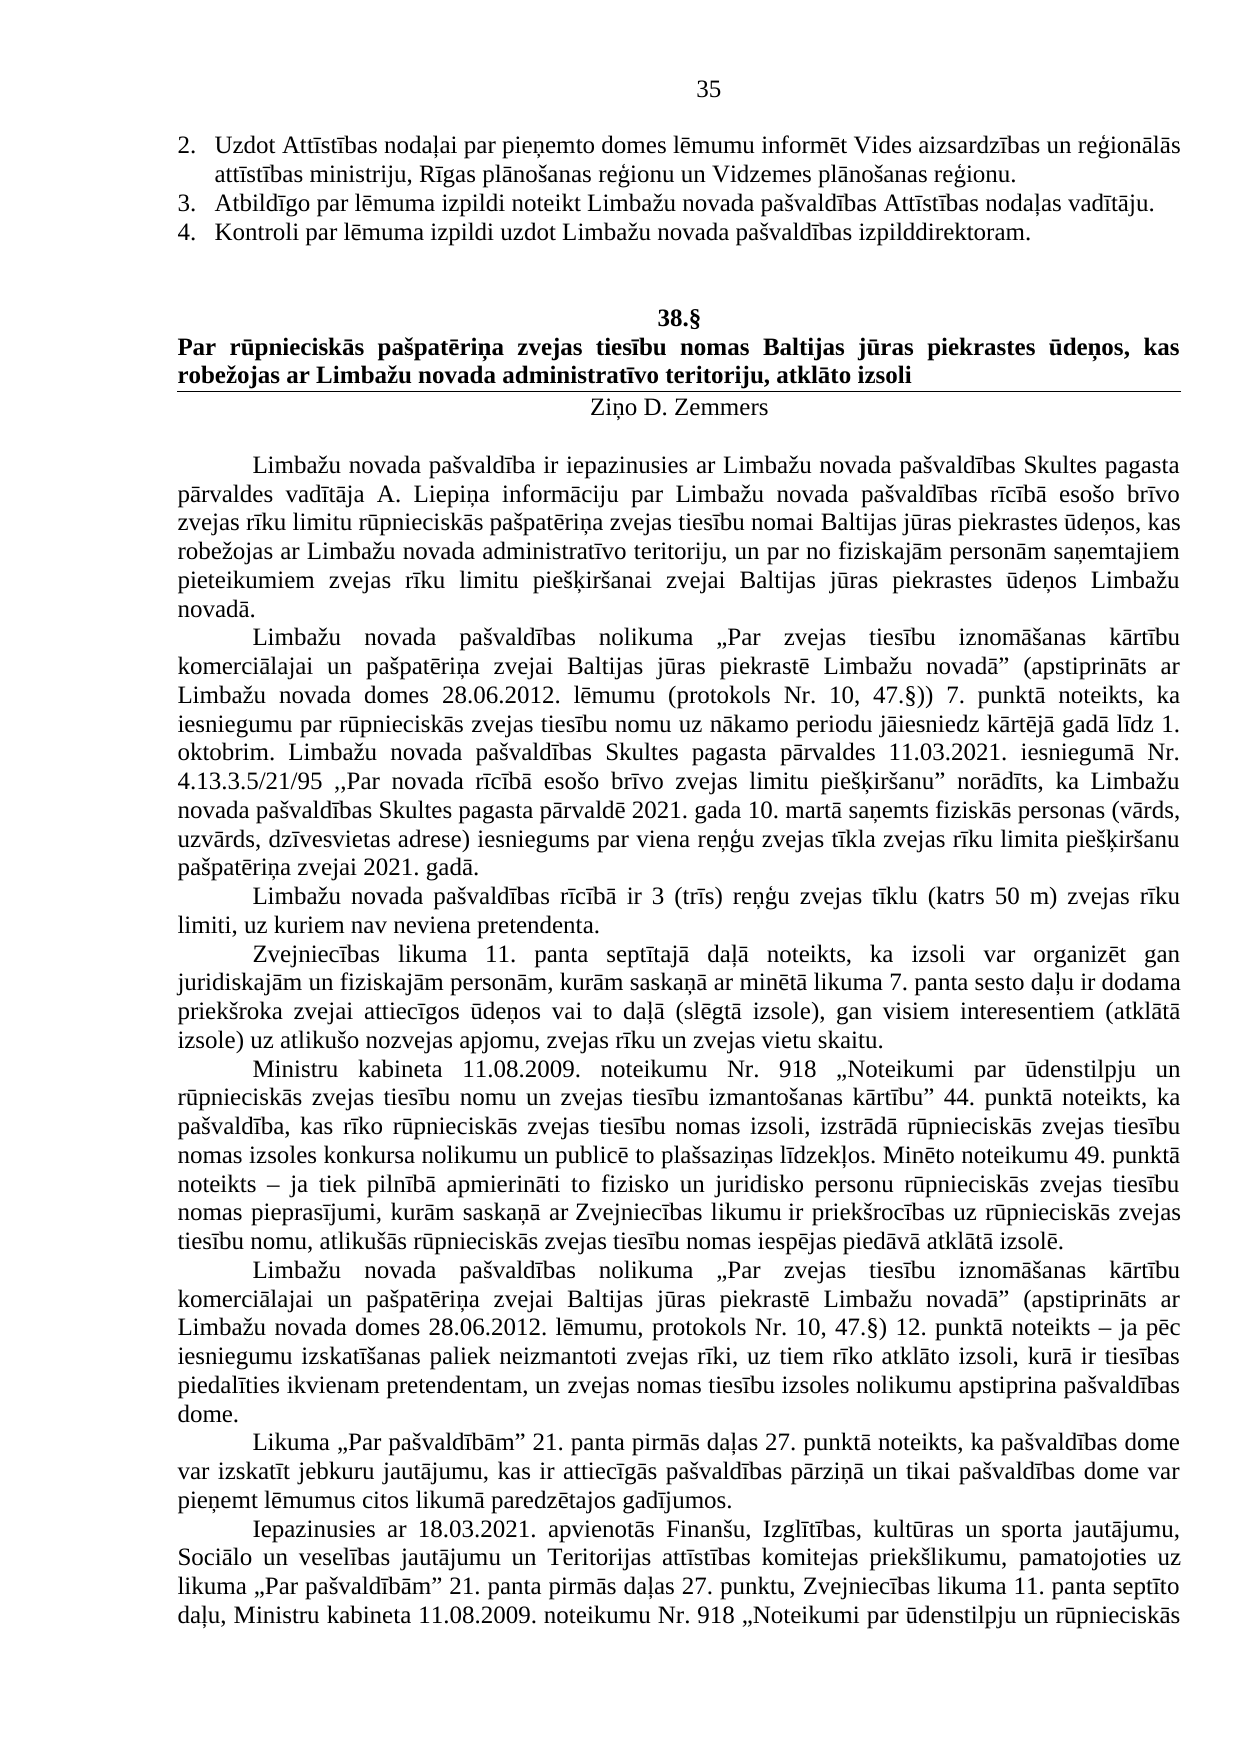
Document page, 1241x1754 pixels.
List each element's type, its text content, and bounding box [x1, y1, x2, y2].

list Uzdot Attīstības nodaļai par pieņemto domes lēmumu informēt Vides aizsardzības un reģionālās attīstības ministriju, Rīgas plānošanas reģionu un Vidzemes plānošanas reģionu. [177, 131, 1181, 188]
text Zvejniecības likuma 11. panta septītajā daļā noteikts, ka izsoli var organizēt gan juridiskajām un fiziskajām personām, kurām saskaņā ar minētā likuma 7. panta sesto daļu ir dodama priekšroka zvejai attiecīgos ūdeņos vai to daļā (slēgtā izsole), gan visiem interesentiem (atklātā izsole) uz atlikušo nozvejas apjomu, zvejas rīku un zvejas vietu skaitu. [177, 939, 1181, 1054]
text Par rūpnieciskās pašpatēriņa zvejas tiesību nomas Baltijas jūras piekrastes ūdeņos, kas robežojas ar Limbažu novada administratīvo teritoriju, atklāto izsoli [177, 332, 1181, 391]
text Limbažu novada pašvaldības rīcībā ir 3 (trīs) reņģu zvejas tīklu (katrs 50 m) zvejas rīku limiti, uz kuriem nav neviena pretendenta. [177, 881, 1181, 939]
subtitle 38.§ [177, 303, 1181, 332]
text Ministru kabineta 11.08.2009. noteikumu Nr. 918 „Noteikumi par ūdenstilpju un rūpnieciskās zvejas tiesību nomu un zvejas tiesību izmantošanas kārtību” 44. punktā noteikts, ka pašvaldība, kas rīko rūpnieciskās zvejas tiesību nomas izsoli, izstrādā rūpnieciskās zvejas tiesību nomas izsoles konkursa nolikumu un publicē to plašsaziņas līdzekļos. Minēto noteikumu 49. punktā noteikts – ja tiek pilnībā apmierināti to fizisko un juridisko personu rūpnieciskās zvejas tiesību nomas pieprasījumi, kurām saskaņā ar Zvejniecības likumu ir priekšrocības uz rūpnieciskās zvejas tiesību nomu, atlikušās rūpnieciskās zvejas tiesību nomas iespējas piedāvā atklātā izsolē. [177, 1054, 1181, 1255]
text Likuma „Par pašvaldībām” 21. panta pirmās daļas 27. punktā noteikts, ka pašvaldības dome var izskatīt jebkuru jautājumu, kas ir attiecīgās pašvaldības pārziņā un tikai pašvaldības dome var pieņemt lēmumus citos likumā paredzētajos gadījumos. [177, 1427, 1181, 1514]
text Limbažu novada pašvaldības nolikuma „Par zvejas tiesību iznomāšanas kārtību komerciālajai un pašpatēriņa zvejai Baltijas jūras piekrastē Limbažu novadā” (apstiprināts ar Limbažu novada domes 28.06.2012. lēmumu (protokols Nr. 10, 47.§)) 7. punktā noteikts, ka iesniegumu par rūpnieciskās zvejas tiesību nomu uz nākamo periodu jāiesniedz kārtējā gadā līdz 1. oktobrim. Limbažu novada pašvaldības Skultes pagasta pārvaldes 11.03.2021. iesniegumā Nr. 4.13.3.5/21/95 ,,Par novada rīcībā esošo brīvo zvejas limitu piešķiršanu” norādīts, ka Limbažu novada pašvaldības Skultes pagasta pārvaldē 2021. gada 10. martā saņemts fiziskās personas (vārds, uzvārds, dzīvesvietas adrese) iesniegums par viena reņģu zvejas tīkla zvejas rīku limita piešķiršanu pašpatēriņa zvejai 2021. gadā. [177, 622, 1181, 881]
text Limbažu novada pašvaldība ir iepazinusies ar Limbažu novada pašvaldības Skultes pagasta pārvaldes vadītāja A. Liepiņa informāciju par Limbažu novada pašvaldības rīcībā esošo brīvo zvejas rīku limitu rūpnieciskās pašpatēriņa zvejas tiesību nomai Baltijas jūras piekrastes ūdeņos, kas robežojas ar Limbažu novada administratīvo teritoriju, un par no fiziskajām personām saņemtajiem pieteikumiem zvejas rīku limitu piešķiršanai zvejai Baltijas jūras piekrastes ūdeņos Limbažu novadā. [177, 450, 1181, 622]
list Atbildīgo par lēmuma izpildi noteikt Limbažu novada pašvaldības Attīstības nodaļas vadītāju. [177, 188, 1181, 217]
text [177, 1514, 1181, 1629]
text Limbažu novada pašvaldības nolikuma „Par zvejas tiesību iznomāšanas kārtību komerciālajai un pašpatēriņa zvejai Baltijas jūras piekrastē Limbažu novadā” (apstiprināts ar Limbažu novada domes 28.06.2012. lēmumu, protokols Nr. 10, 47.§) 12. punktā noteikts – ja pēc iesniegumu izskatīšanas paliek neizmantoti zvejas rīki, uz tiem rīko atklāto izsoli, kurā ir tiesības piedalīties ikvienam pretendentam, un zvejas nomas tiesību izsoles nolikumu apstiprina pašvaldības dome. [177, 1255, 1181, 1427]
text Ziņo D. Zemmers [177, 392, 1181, 421]
list Kontroli par lēmuma izpildi uzdot Limbažu novada pašvaldības izpilddirektoram. [177, 217, 1181, 246]
